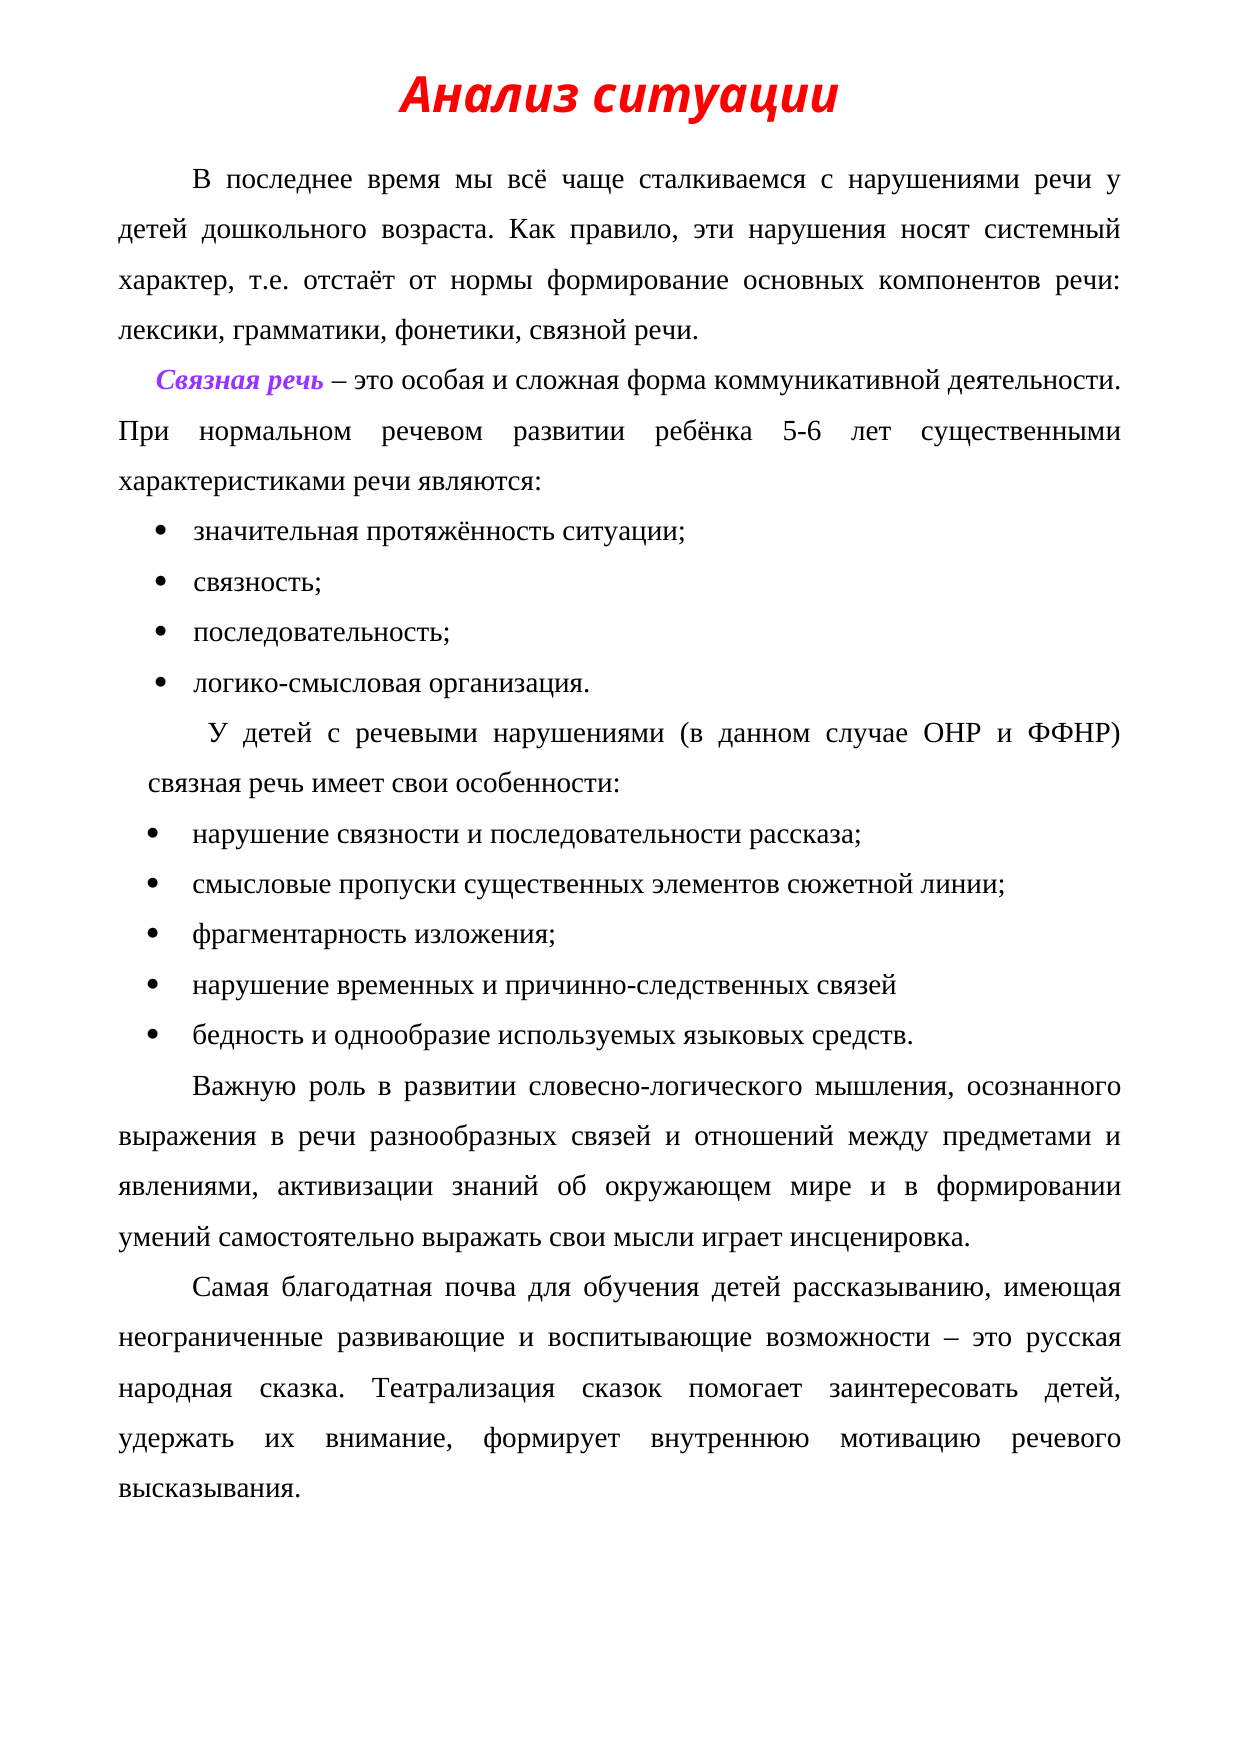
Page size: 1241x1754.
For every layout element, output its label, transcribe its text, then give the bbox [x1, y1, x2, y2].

list бедность и однообразие используемых языковых средств. [148, 1017, 1122, 1051]
list У детей с речевыми нарушениями (в данном случае ОНР и ФФНР) связная речь имеет свои особенности: [148, 715, 1122, 799]
list фрагментарность изложения; [148, 917, 1122, 950]
list значительная протяжённость ситуации; [156, 513, 1122, 547]
list Самая благодатная почва для обучения детей рассказыванию, имеющая неограниченные развивающие и воспитывающие возможности – это русская народная сказка. Театрализация сказок помогает заинтересовать детей, удержать их внимание, формирует внутреннюю мотивацию речевого высказывания. [118, 1269, 1122, 1504]
text В последнее время мы всё чаще сталкиваемся с нарушениями речи у детей дошкольного возраста. Как правило, эти нарушения носят системный характер, т.е. отстаёт от нормы формирование основных компонентов речи: лексики, грамматики, фонетики, связной речи. [118, 161, 1122, 346]
list последовательность; [156, 614, 1122, 648]
list смысловые пропуски существенных элементов сюжетной линии; [148, 866, 1122, 900]
text Связная речь – это особая и сложная форма коммуникативной деятельности. При нормальном речевом развитии ребёнка 5-6 лет существенными характеристиками речи являются: [118, 362, 1122, 497]
text Анализ ситуации [118, 59, 1122, 127]
list связность; [156, 564, 1122, 597]
list нарушение временных и причинно-следственных связей [148, 967, 1122, 1001]
list логико-смысловая организация. [156, 665, 1122, 698]
list Важную роль в развитии словесно-логического мышления, осознанного выражения в речи разнообразных связей и отношений между предметами и явлениями, активизации знаний об окружающем мире и в формировании умений самостоятельно выражать свои мысли играет инсценировка. [118, 1068, 1122, 1252]
list нарушение связности и последовательности рассказа; [148, 816, 1122, 849]
